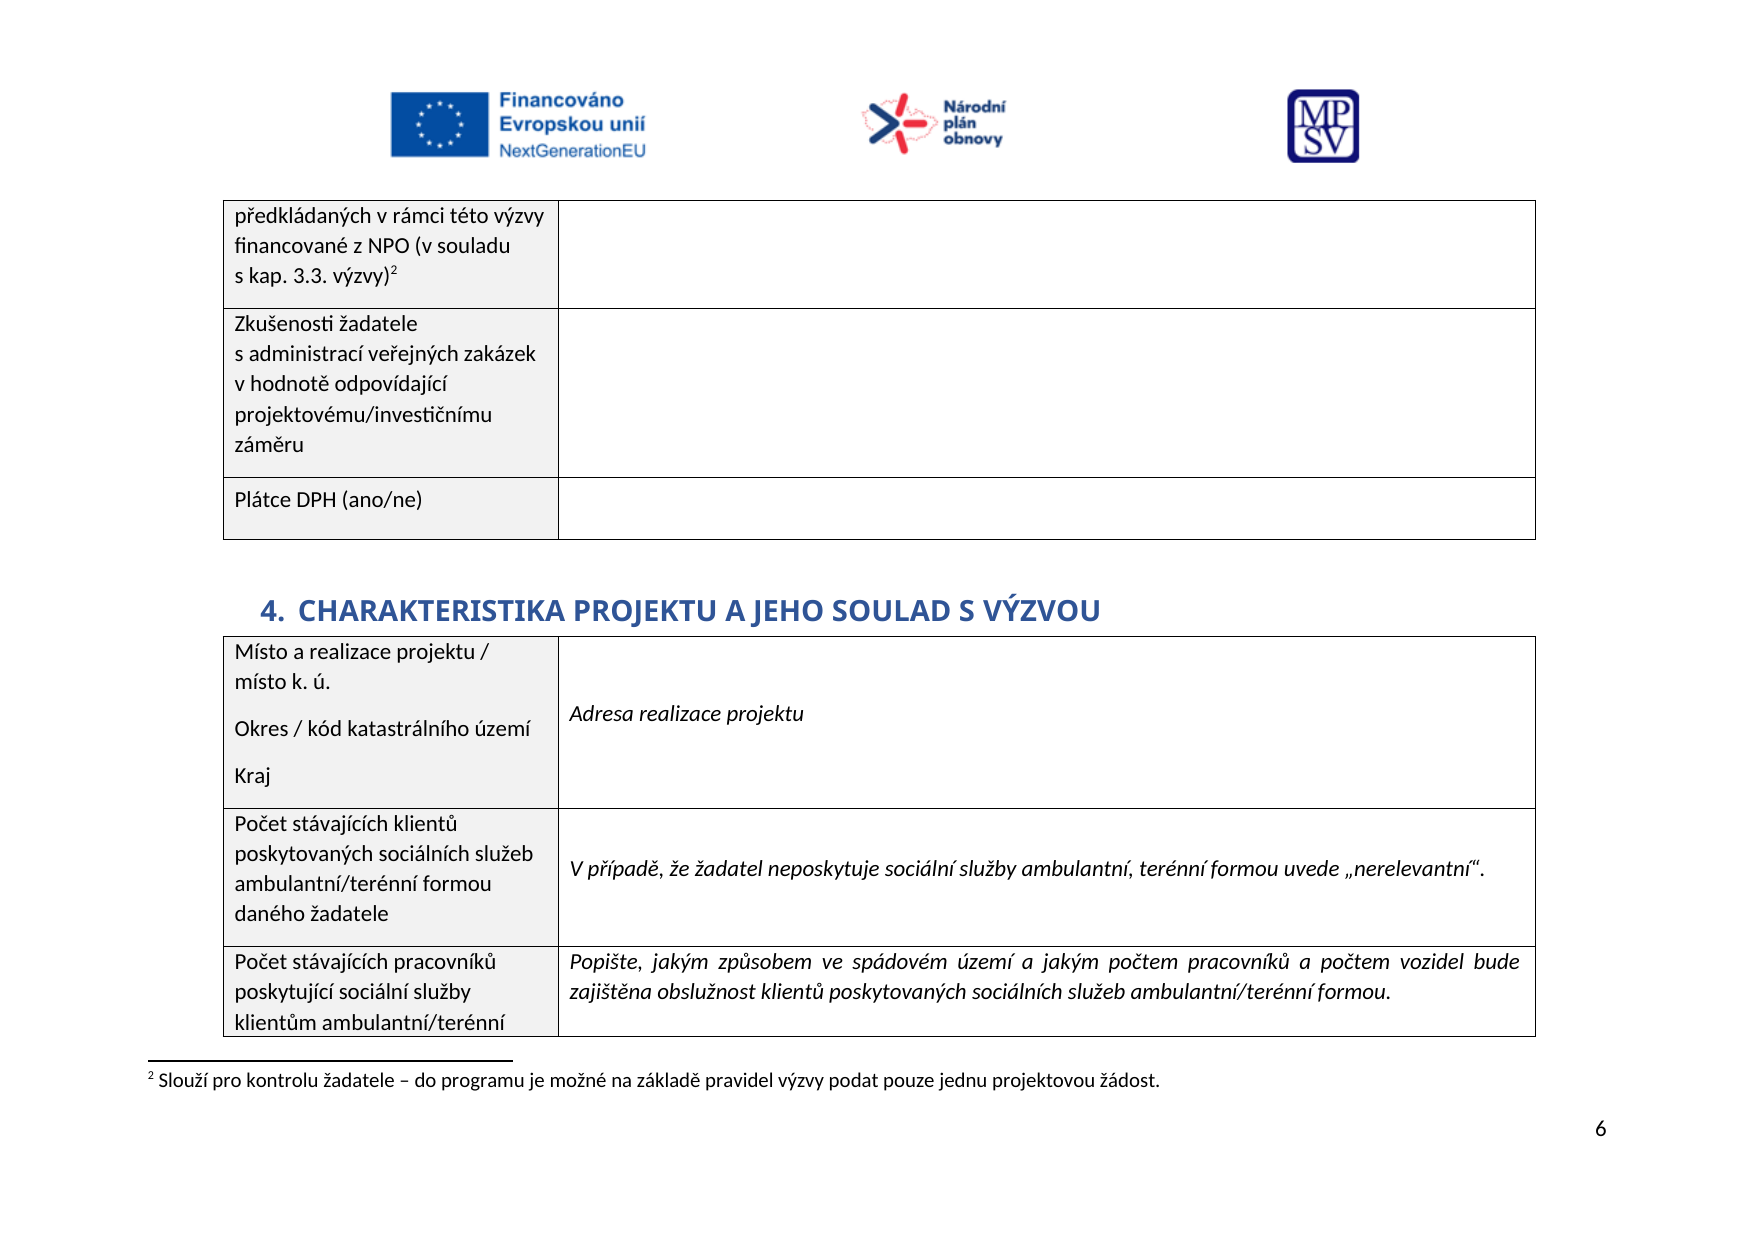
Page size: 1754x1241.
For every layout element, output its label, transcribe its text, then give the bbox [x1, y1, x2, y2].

picture [381, 73, 1373, 181]
table_header Místo a realizace projektu / místo k. ú. Okres / kód katastrálního území Kraj [224, 637, 558, 808]
table_cell [559, 201, 1535, 308]
table_cell [559, 478, 1535, 539]
table_cell Počet stávajících klientů poskytovaných sociálních služeb ambulantní/terénní formou daného žadatele [224, 809, 558, 946]
subtitle Charakteristika projektu a jeho soulad s VÝZVOU [260, 590, 1606, 630]
table_cell [559, 309, 1535, 477]
table_cell Uvedení počtu projektů předkládaných v rámci této výzvy financované z NPO (v souladu s kap. 3.3. výzvy) [224, 201, 558, 308]
table_cell Plátce DPH (ano/ne) [224, 478, 558, 539]
table_header Adresa realizace projektu [559, 637, 1535, 808]
table_cell V případě, že žadatel neposkytuje sociální služby ambulantní, terénní formou uvede „nerelevantní“. [559, 809, 1535, 946]
table_cell Počet stávajících pracovníků poskytující sociální služby klientům ambulantní/terénní formou a jejich kvalifikace [224, 947, 558, 1036]
table_cell Zkušenosti žadatele s administrací veřejných zakázek v hodnotě odpovídající projektovému/investičnímu záměru [224, 309, 558, 477]
